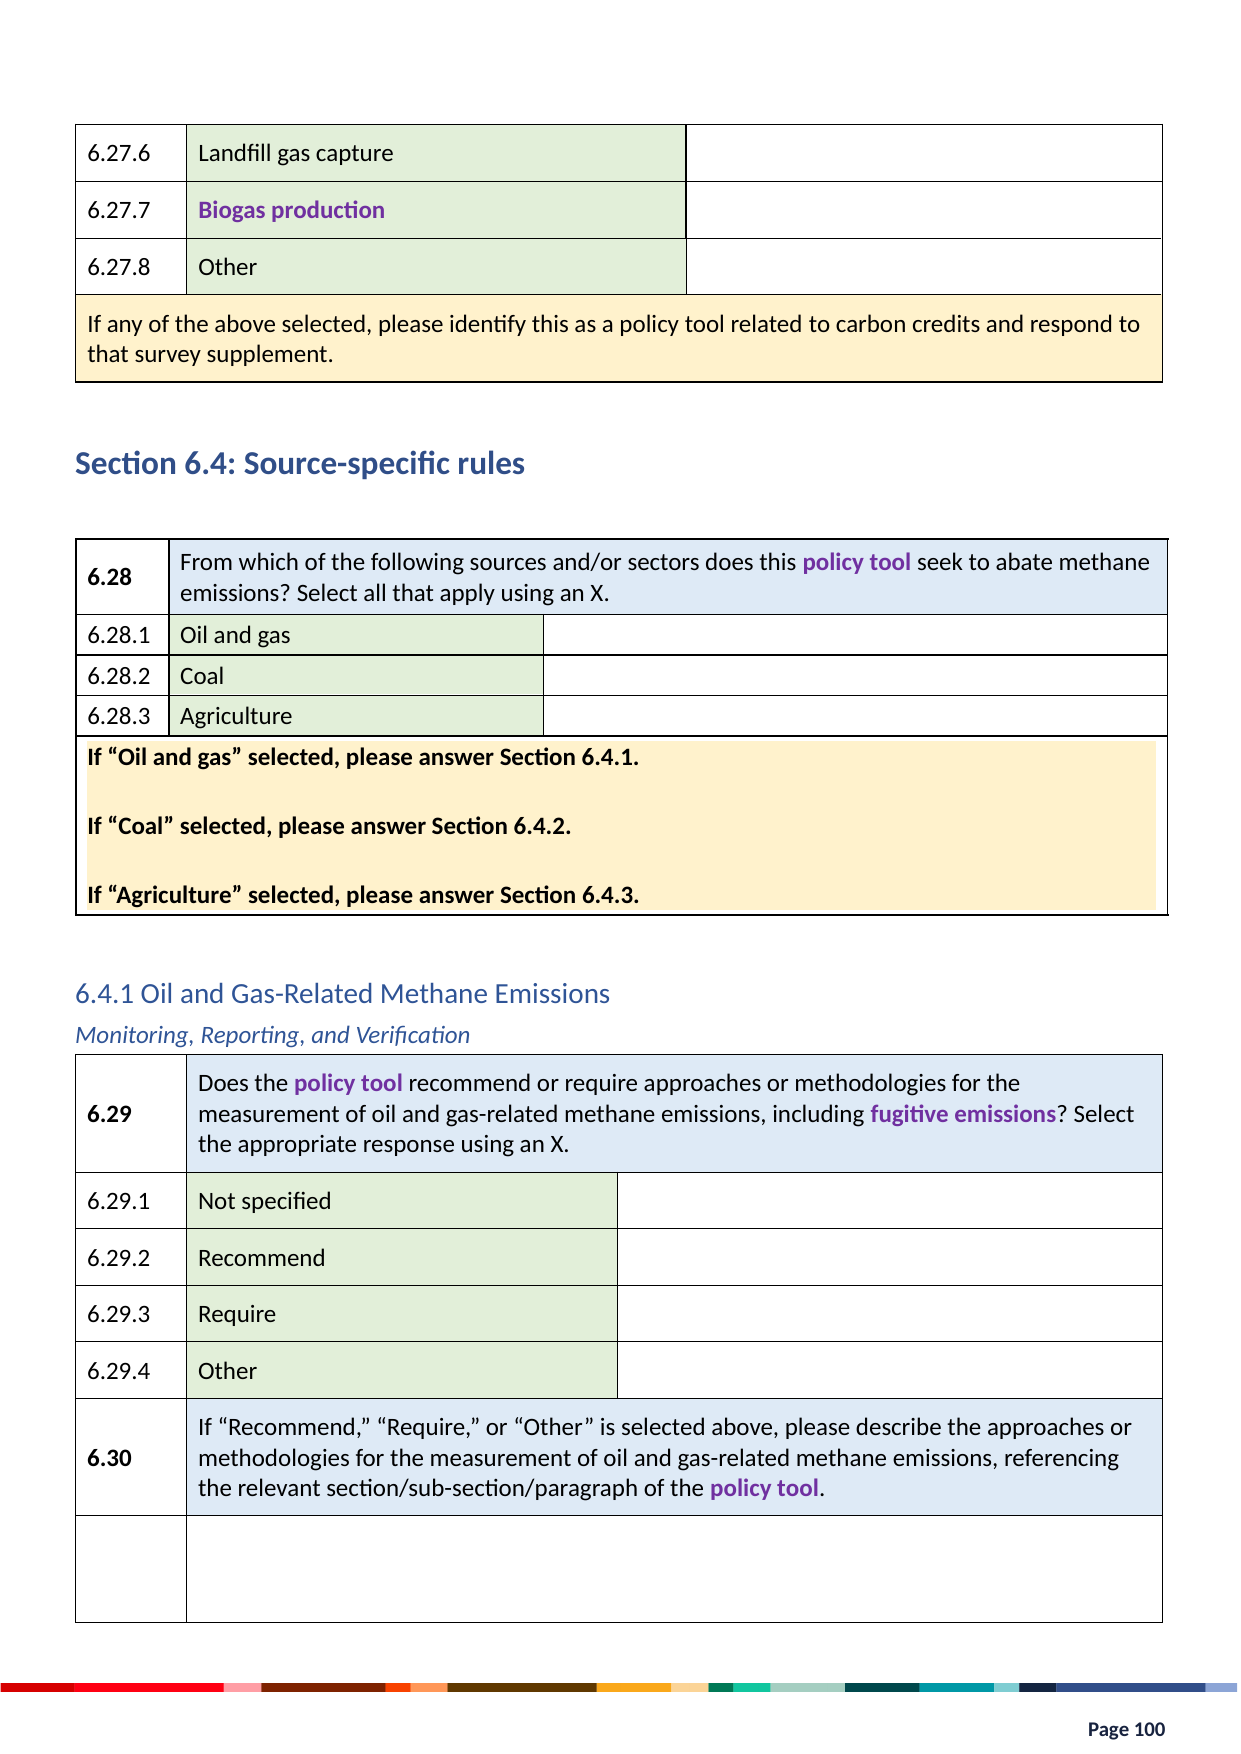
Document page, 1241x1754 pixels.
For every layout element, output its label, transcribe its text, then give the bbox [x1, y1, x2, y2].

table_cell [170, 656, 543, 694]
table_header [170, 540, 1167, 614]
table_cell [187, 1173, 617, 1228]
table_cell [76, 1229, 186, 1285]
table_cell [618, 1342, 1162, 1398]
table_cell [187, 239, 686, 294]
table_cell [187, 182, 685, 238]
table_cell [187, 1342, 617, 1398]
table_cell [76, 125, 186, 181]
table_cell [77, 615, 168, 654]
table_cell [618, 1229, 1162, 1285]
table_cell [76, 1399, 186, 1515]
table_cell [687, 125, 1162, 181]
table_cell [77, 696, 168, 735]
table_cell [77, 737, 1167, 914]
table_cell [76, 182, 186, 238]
subtitle Section 6.4: Source-specific rules [75, 442, 1165, 483]
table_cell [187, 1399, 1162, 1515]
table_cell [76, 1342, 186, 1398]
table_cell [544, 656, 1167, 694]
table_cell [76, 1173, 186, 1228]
picture [0, 1683, 1236, 1692]
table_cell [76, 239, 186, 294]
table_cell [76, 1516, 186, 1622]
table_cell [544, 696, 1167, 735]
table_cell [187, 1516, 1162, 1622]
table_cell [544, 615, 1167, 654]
subtitle 6.4.1 Oil and Gas-Related Methane Emissions [75, 975, 1165, 1011]
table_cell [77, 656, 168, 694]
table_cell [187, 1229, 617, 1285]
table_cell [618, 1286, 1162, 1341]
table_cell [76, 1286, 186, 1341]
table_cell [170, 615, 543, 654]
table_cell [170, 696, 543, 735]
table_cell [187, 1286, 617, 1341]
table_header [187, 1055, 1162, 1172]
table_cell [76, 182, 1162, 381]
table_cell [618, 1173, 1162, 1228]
subtitle Monitoring, Reporting, and Verification [75, 1019, 1165, 1050]
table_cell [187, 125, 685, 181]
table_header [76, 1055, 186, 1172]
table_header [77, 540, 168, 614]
